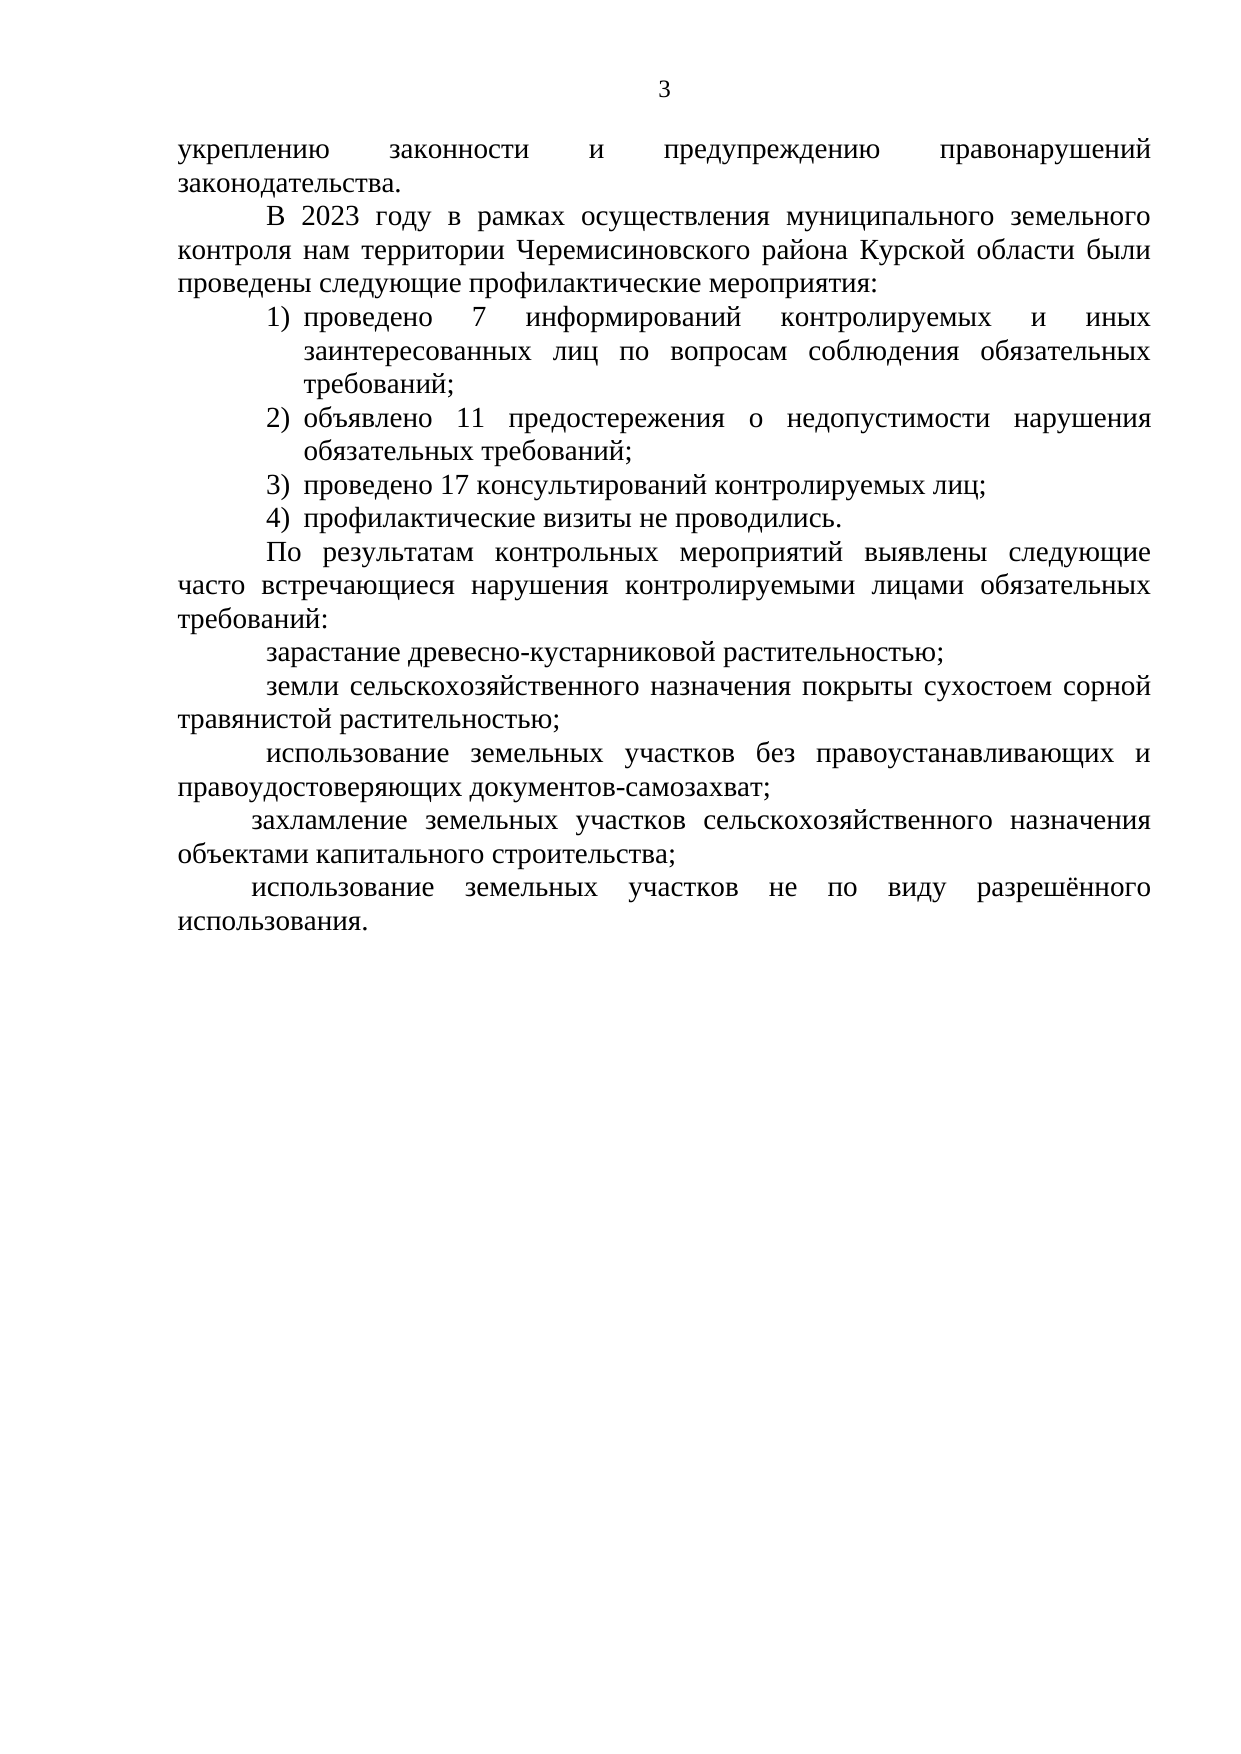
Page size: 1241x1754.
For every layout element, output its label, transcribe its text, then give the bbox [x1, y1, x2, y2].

text В 2023 году в рамках осуществления муниципального земельного контроля нам территории Черемисиновского района Курской области были проведены следующие профилактические мероприятия: [177, 198, 1152, 299]
list профилактические визиты не проводились. [266, 500, 1152, 534]
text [177, 131, 1152, 198]
text земли сельскохозяйственного назначения покрыты сухостоем сорной травянистой растительностью; [177, 668, 1152, 735]
list проведено 17 консультирований контролируемых лиц; [266, 467, 1152, 500]
list объявлено 11 предостережения о недопустимости нарушения обязательных требований; [266, 400, 1152, 467]
list проведено 7 информирований контролируемых и иных заинтересованных лиц по вопросам соблюдения обязательных требований; [266, 299, 1152, 400]
text зарастание древесно-кустарниковой растительностью; [177, 634, 1152, 668]
text использование земельных участков не по виду разрешённого использования. [177, 869, 1152, 936]
text захламление земельных участков сельскохозяйственного назначения объектами капитального строительства; [177, 802, 1152, 869]
text По результатам контрольных мероприятий выявлены следующие часто встречающиеся нарушения контролируемыми лицами обязательных требований: [177, 534, 1152, 634]
text использование земельных участков без правоустанавливающих и правоудостоверяющих документов-самозахват; [177, 735, 1152, 802]
